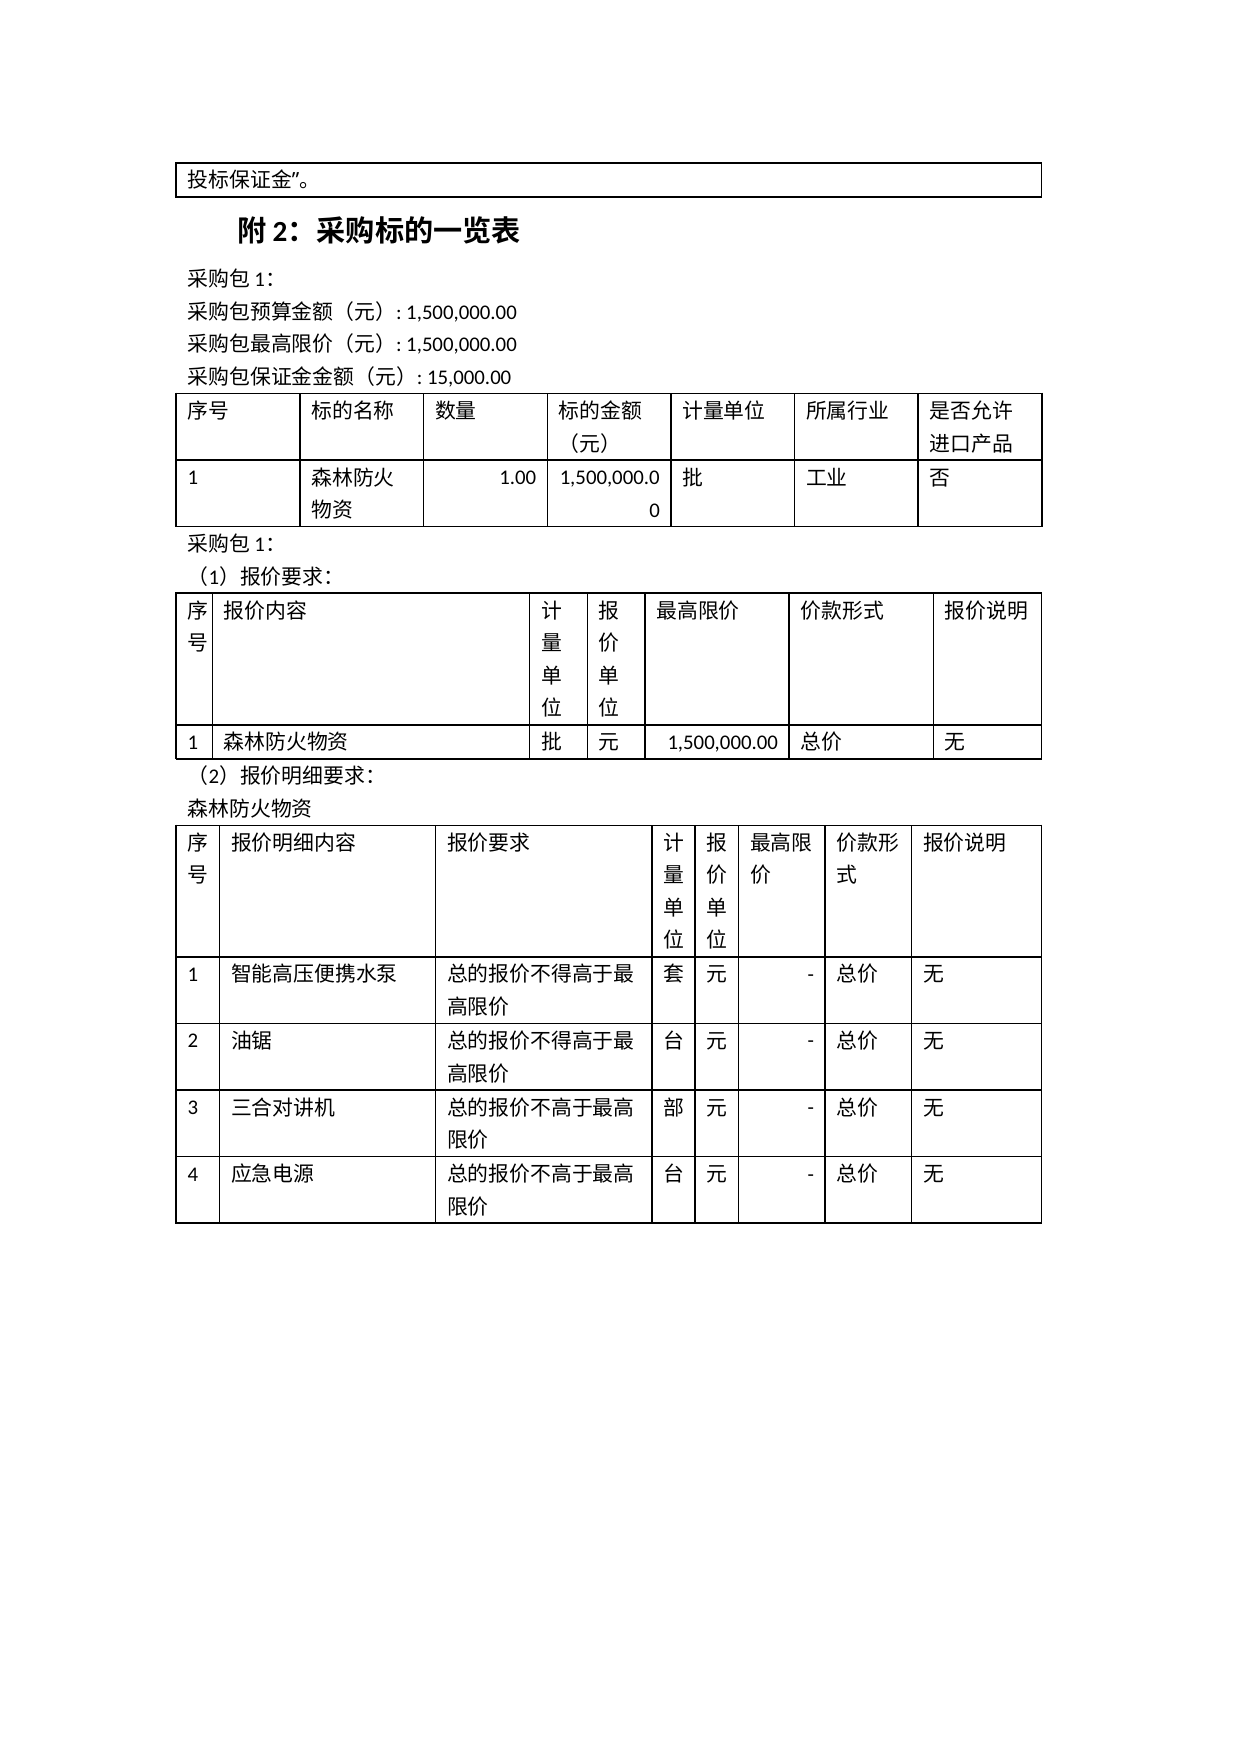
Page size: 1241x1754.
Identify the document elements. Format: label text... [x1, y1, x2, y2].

table_header 最高限价 [646, 594, 788, 724]
table_header 标的名称 [301, 394, 423, 459]
table_cell 无 [912, 958, 1041, 1023]
table_cell 元 [696, 1024, 738, 1089]
table_cell 2 [177, 1024, 219, 1089]
table_header 标的金额 （元） [548, 394, 670, 459]
table_header 计量单位 [653, 826, 694, 956]
table_header 报价单位 [588, 594, 644, 724]
table_cell 智能高压便携水泵 [220, 958, 435, 1023]
table_header 序号 [177, 394, 299, 459]
table_header 报价内容 [213, 594, 529, 724]
table_cell 批 [530, 726, 587, 758]
table_header 计量单位 [530, 594, 587, 724]
table_cell - [739, 958, 824, 1023]
table_cell - [739, 1024, 824, 1089]
table_cell - [739, 1157, 824, 1222]
table_cell 1,500,000.00 [646, 726, 788, 758]
table_cell 总的报价不高于最高限价 [436, 1091, 651, 1156]
table_header 报价要求 [436, 826, 651, 956]
table_cell 总价 [826, 1024, 911, 1089]
table_cell - [739, 1091, 824, 1156]
table_cell 1.00 [424, 461, 547, 526]
text 附2：采购标的一览表 [187, 198, 1053, 263]
text 采购包最高限价（元）: 1,500,000.00 [187, 328, 1053, 360]
table_cell 1,500,000.00 [548, 461, 670, 526]
table_cell 总的报价不高于最高限价 [436, 1157, 651, 1222]
table_cell 无 [912, 1091, 1041, 1156]
table_header 数量 [424, 394, 547, 459]
table_header 序号 [177, 594, 212, 724]
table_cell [177, 164, 1041, 196]
table_cell 台 [653, 1024, 694, 1089]
text 森林防火物资 [187, 792, 1053, 824]
table_cell 油锯 [220, 1024, 435, 1089]
table_cell 套 [653, 958, 694, 1023]
table_header 是否允许进口产品 [919, 394, 1041, 459]
table_cell 应急电源 [220, 1157, 435, 1222]
table_cell 台 [653, 1157, 694, 1222]
table_cell 森林防火物资 [301, 461, 423, 526]
text 采购包1： [187, 263, 1053, 295]
table_cell 元 [696, 1157, 738, 1222]
table_cell 总价 [826, 1091, 911, 1156]
table_cell 1 [177, 958, 219, 1023]
text （1）报价要求： [187, 560, 1053, 592]
table_header 计量单位 [672, 394, 794, 459]
table_cell 无 [934, 726, 1041, 758]
table_header 报价说明 [934, 594, 1041, 724]
table_header 序号 [177, 826, 219, 956]
table_cell 总的报价不得高于最高限价 [436, 1024, 651, 1089]
table_cell 无 [912, 1024, 1041, 1089]
table_header 价款形式 [790, 594, 933, 724]
table_cell 森林防火物资 [213, 726, 529, 758]
table_cell 总的报价不得高于最高限价 [436, 958, 651, 1023]
table_cell 批 [672, 461, 794, 526]
table_cell 4 [177, 1157, 219, 1222]
table_cell 元 [588, 726, 644, 758]
text 采购包预算金额（元）: 1,500,000.00 [187, 295, 1053, 328]
table_header 报价明细内容 [220, 826, 435, 956]
table_cell 部 [653, 1091, 694, 1156]
table_cell 元 [696, 1091, 738, 1156]
table_cell 总价 [790, 726, 933, 758]
table_cell 三合对讲机 [220, 1091, 435, 1156]
table_cell 1 [177, 461, 299, 526]
table_cell 工业 [795, 461, 917, 526]
table_header 最高限价 [739, 826, 824, 956]
table_cell 否 [919, 461, 1041, 526]
table_header 报价单位 [696, 826, 738, 956]
table_header 报价说明 [912, 826, 1041, 956]
table_header 价款形式 [826, 826, 911, 956]
text 采购包1： [187, 527, 1053, 560]
table_cell 总价 [826, 1157, 911, 1222]
text （2）报价明细要求： [187, 759, 1053, 792]
table_cell 1 [177, 726, 212, 758]
table_cell 无 [912, 1157, 1041, 1222]
text 采购包保证金金额（元）: 15,000.00 [187, 360, 1053, 393]
table_cell 元 [696, 958, 738, 1023]
table_header 所属行业 [795, 394, 917, 459]
table_cell 总价 [826, 958, 911, 1023]
table_cell 3 [177, 1091, 219, 1156]
